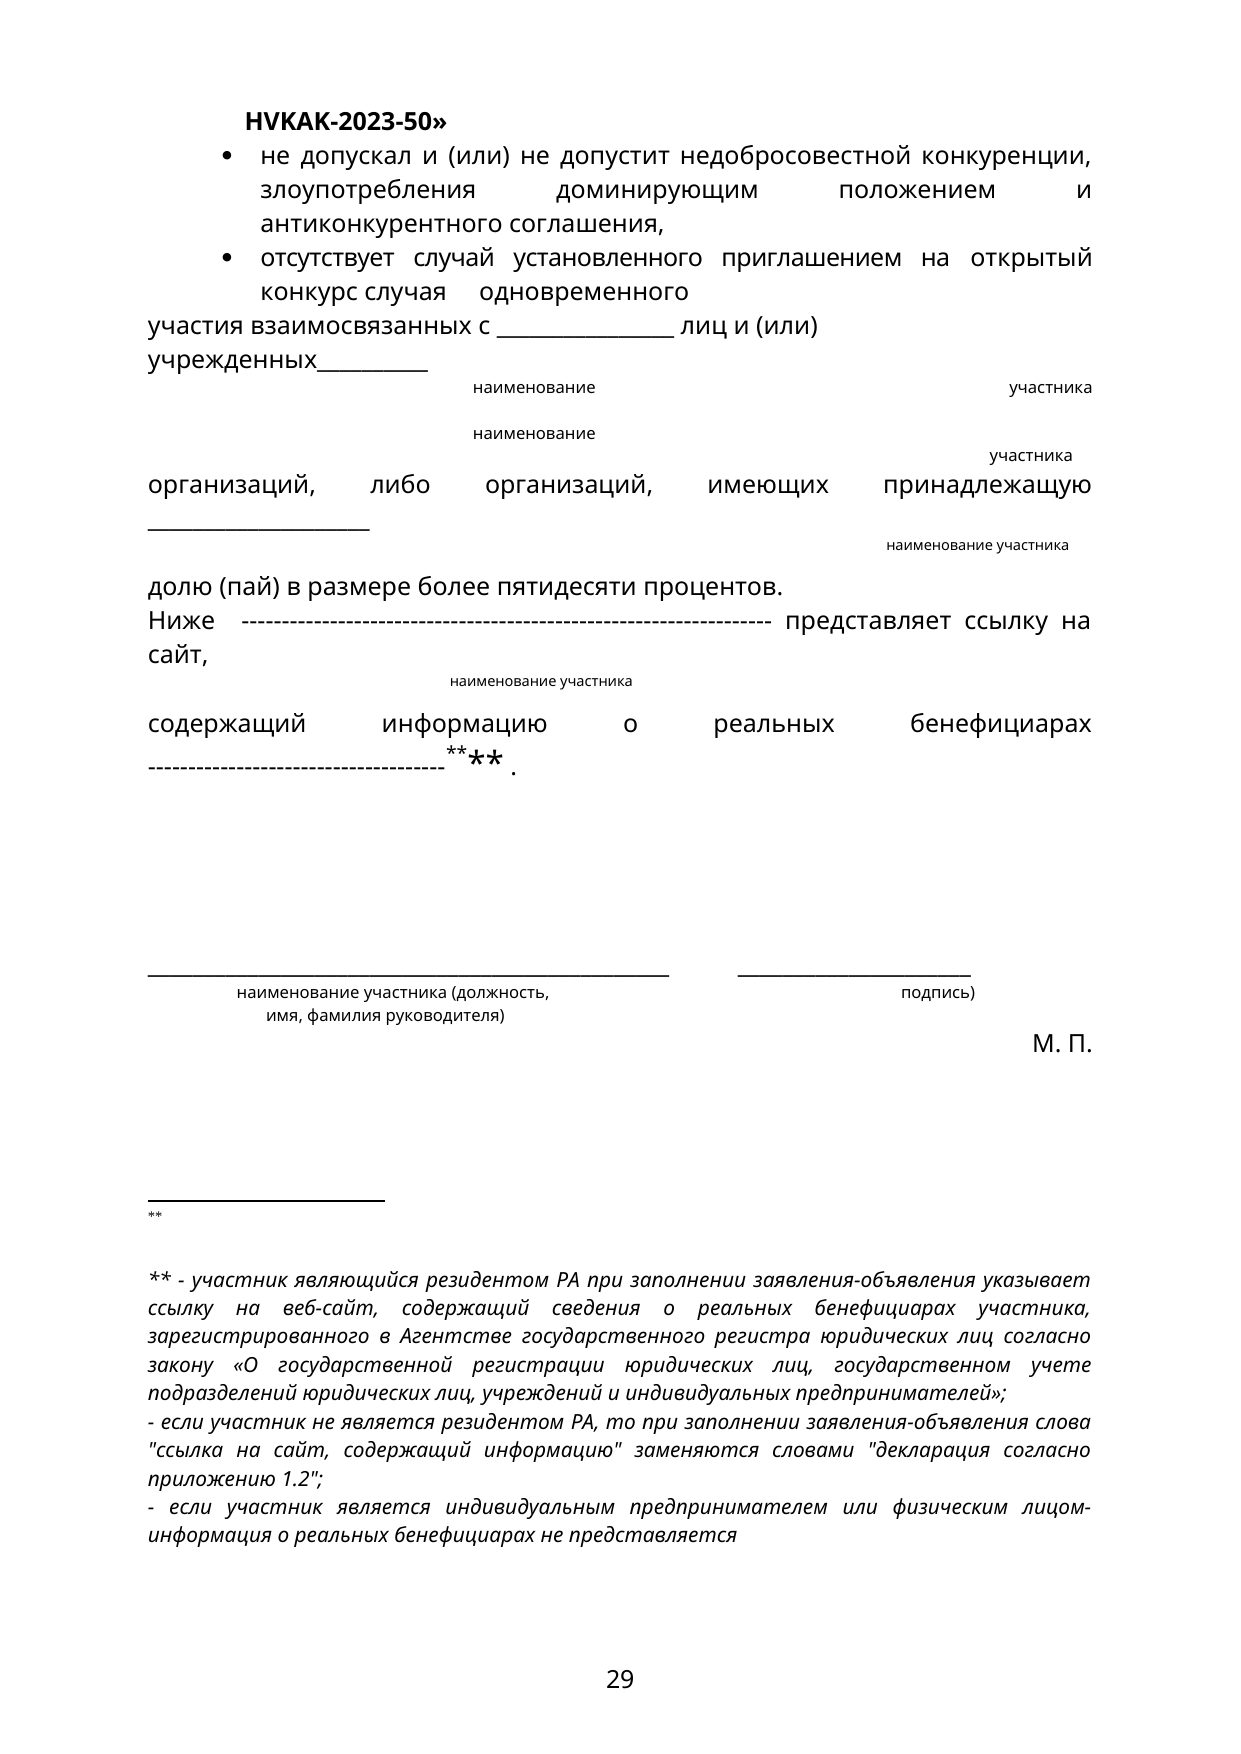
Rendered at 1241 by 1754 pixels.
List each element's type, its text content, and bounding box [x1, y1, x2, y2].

text наименование участника [886, 535, 1092, 569]
text имя, фамилия руководителя) [266, 1003, 1092, 1026]
text Ниже ------------------------------------------------------------------ представляет ссылку на сайт, [148, 603, 1092, 671]
text наименование участника (должность, подпись) [236, 980, 1092, 1003]
list не допускал и (или) не допустит недобросовестной конкуренции, злоупотребления доминирующим положением и антиконкурентного соглашения, [223, 137, 1092, 240]
text М. П. [148, 1026, 1092, 1060]
text организаций, либо организаций, имеющих принадлежащую ____________________ [148, 467, 1092, 535]
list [207, 103, 1092, 137]
list отсутствует случай установленного приглашением на открытый конкурс случая одновременного [223, 240, 1092, 308]
text наименование участника наименование [473, 376, 1092, 444]
text участника [989, 444, 1092, 467]
text участия взаимосвязанных с ________________ лиц и (или) учрежденных__________ [148, 308, 1092, 376]
text долю (пай) в размере более пятидесяти процентов. [148, 569, 1092, 603]
text _______________________________________________ _____________________ [148, 946, 1092, 980]
text содержащий информацию о реальных бенефициарах -------------------------------------** . [148, 705, 1092, 785]
text наименование участника [443, 671, 1092, 705]
